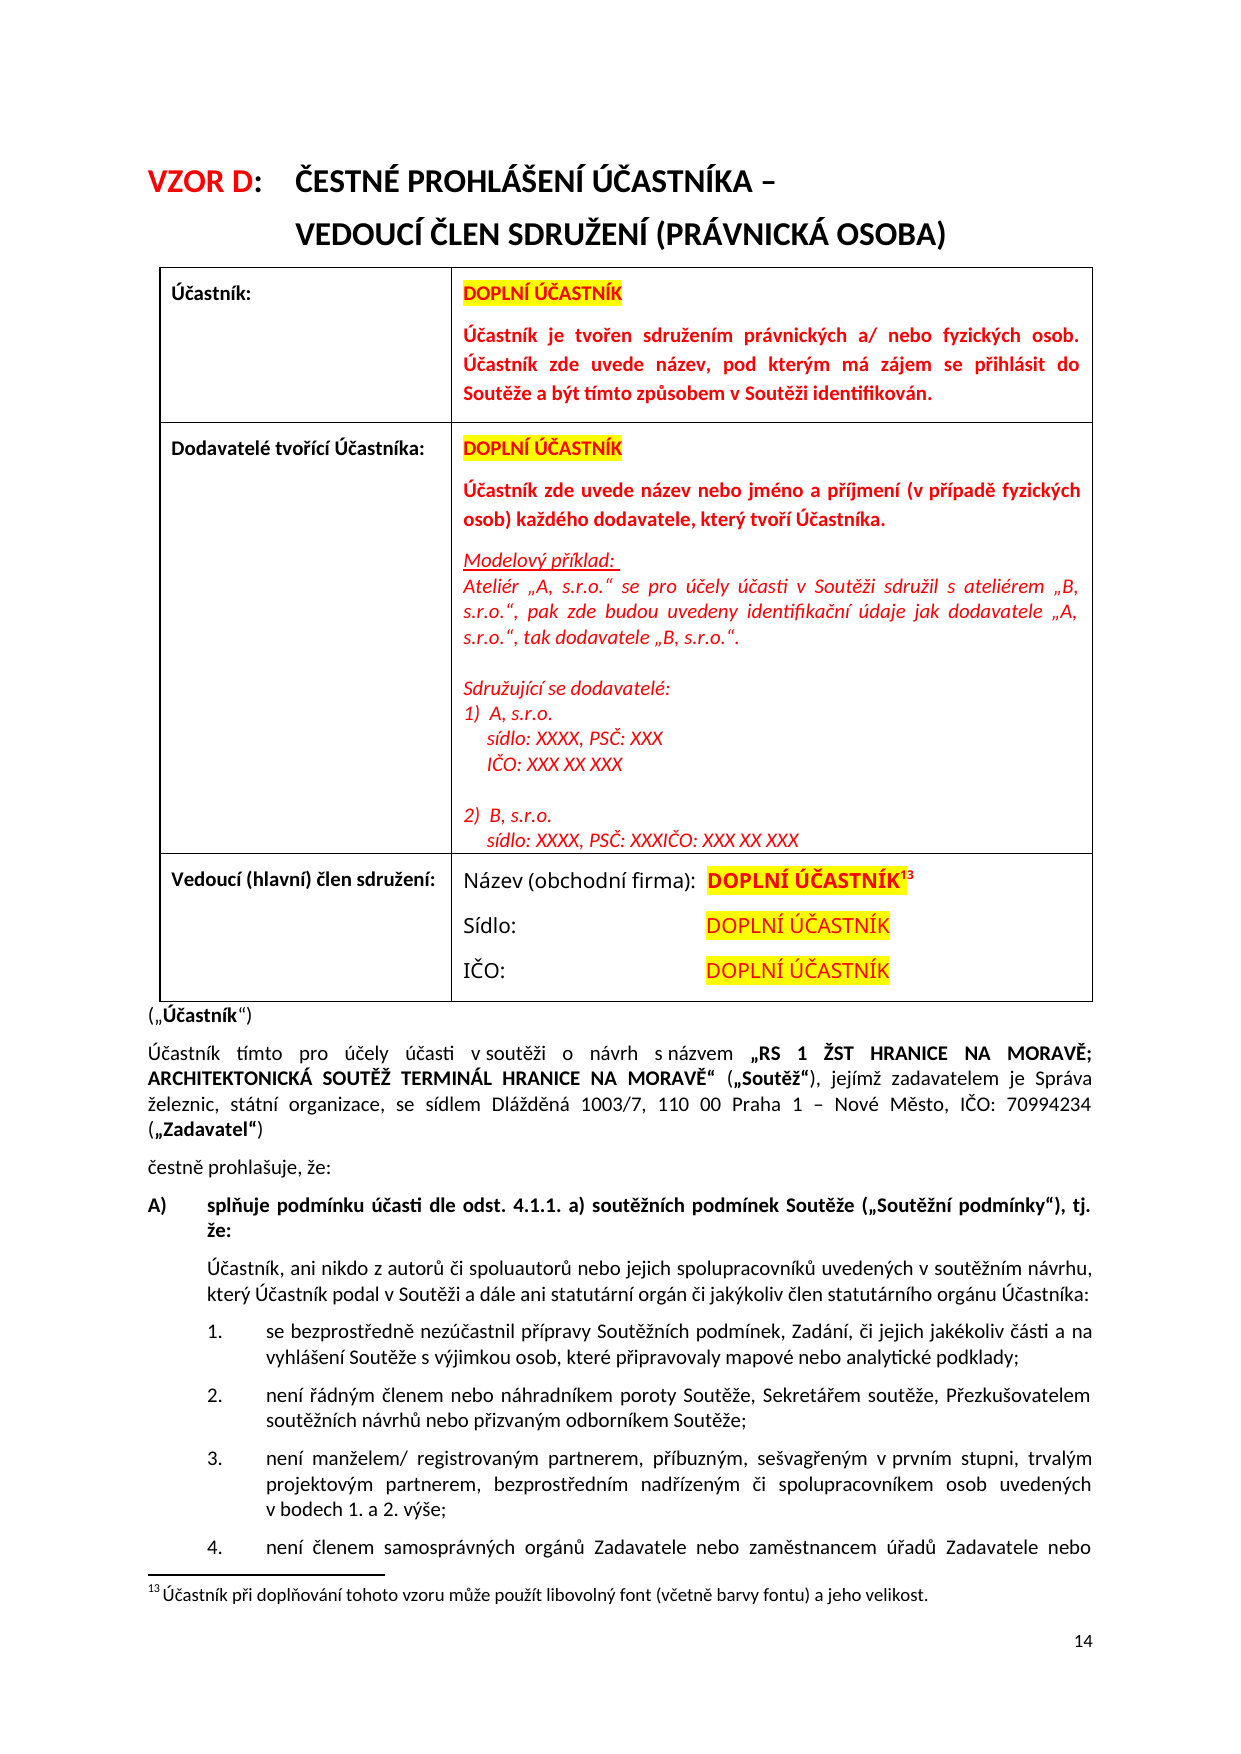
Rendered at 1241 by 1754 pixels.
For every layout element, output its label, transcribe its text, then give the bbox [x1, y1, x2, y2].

list Účastník, ani nikdo z autorů či spoluautorů nebo jejich spolupracovníků uvedených v soutěžním návrhu, který Účastník podal v Soutěži a dále ani statutární orgán či jakýkoliv člen statutárního orgánu Účastníka: [207, 1255, 1092, 1306]
text vedoucí člen sdružení (právnická osoba) [221, 213, 1092, 254]
text Účastník tímto pro účely účasti v soutěži o návrh s názvem „RS 1 ŽST HRANICE NA MORAVĚ; ARCHITEKTONICKÁ SOUTĚŽ TERMINÁL HRANICE NA MORAVĚ“ („Soutěž“), jejímž zadavatelem je Správa železnic, státní organizace, se sídlem Dlážděná 1003/7, 110 00 Praha 1 – Nové Město, IČO: 70994234 („Zadavatel“) [148, 1040, 1092, 1142]
table_header DOPLNÍ ÚČASTNÍK Účastník je tvořen sdružením právnických a/ nebo fyzických osob. Účastník zde uvede název, pod kterým má zájem se přihlásit do Soutěže a být tímto způsobem v Soutěži identifikován. [452, 268, 1092, 422]
table_cell Vedoucí (hlavní) člen sdružení: [161, 854, 451, 1001]
text („Účastník“) [148, 1002, 1092, 1027]
table_cell DOPLNÍ ÚČASTNÍK Účastník zde uvede název nebo jméno a příjmení (v případě fyzických osob) každého dodavatele, který tvoří Účastníka. Modelový příklad: Ateliér „A, s.r.o.“ se pro účely účasti v Soutěži sdružil s ateliérem „B, s.r.o.“, pak zde budou uvedeny identifikační údaje jak dodavatele „A, s.r.o.“, tak dodavatele „B, s.r.o.“. Sdružující se dodavatelé: 1) A, s.r.o. sídlo: XXXX, PSČ: XXX IČO: XXX XX XXX 2) B, s.r.o. sídlo: XXXX, PSČ: XXXIČO: XXX XX XXX [452, 423, 1092, 853]
list není řádným členem nebo náhradníkem poroty Soutěže, Sekretářem soutěže, Přezkušovatelem soutěžních návrhů nebo přizvaným odborníkem Soutěže; [207, 1382, 1092, 1433]
list se bezprostředně nezúčastnil přípravy Soutěžních podmínek, Zadání, či jejich jakékoliv části a na vyhlášení Soutěže s výjimkou osob, které připravovaly mapové nebo analytické podklady; [207, 1319, 1092, 1369]
text VZOR D: Čestné prohlášení ÚČASTNÍKA – [148, 160, 1092, 201]
list splňuje podmínku účasti dle odst. 4.1.1. a) soutěžních podmínek Soutěže („Soutěžní podmínky“), tj. že: [148, 1192, 1092, 1243]
table_header Účastník: [161, 268, 451, 422]
table_cell Dodavatelé tvořící Účastníka: [161, 423, 451, 853]
table_cell Název (obchodní firma): DOPLNÍ ÚČASTNÍK Sídlo: DOPLNÍ ÚČASTNÍK IČO: DOPLNÍ ÚČASTNÍK [452, 854, 1092, 1001]
list není manželem/ registrovaným partnerem, příbuzným, sešvagřeným v prvním stupni, trvalým projektovým partnerem, bezprostředním nadřízeným či spolupracovníkem osob uvedených v bodech 1. a 2. výše; [207, 1445, 1092, 1522]
text čestně prohlašuje, že: [148, 1154, 1092, 1179]
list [207, 1534, 1092, 1559]
